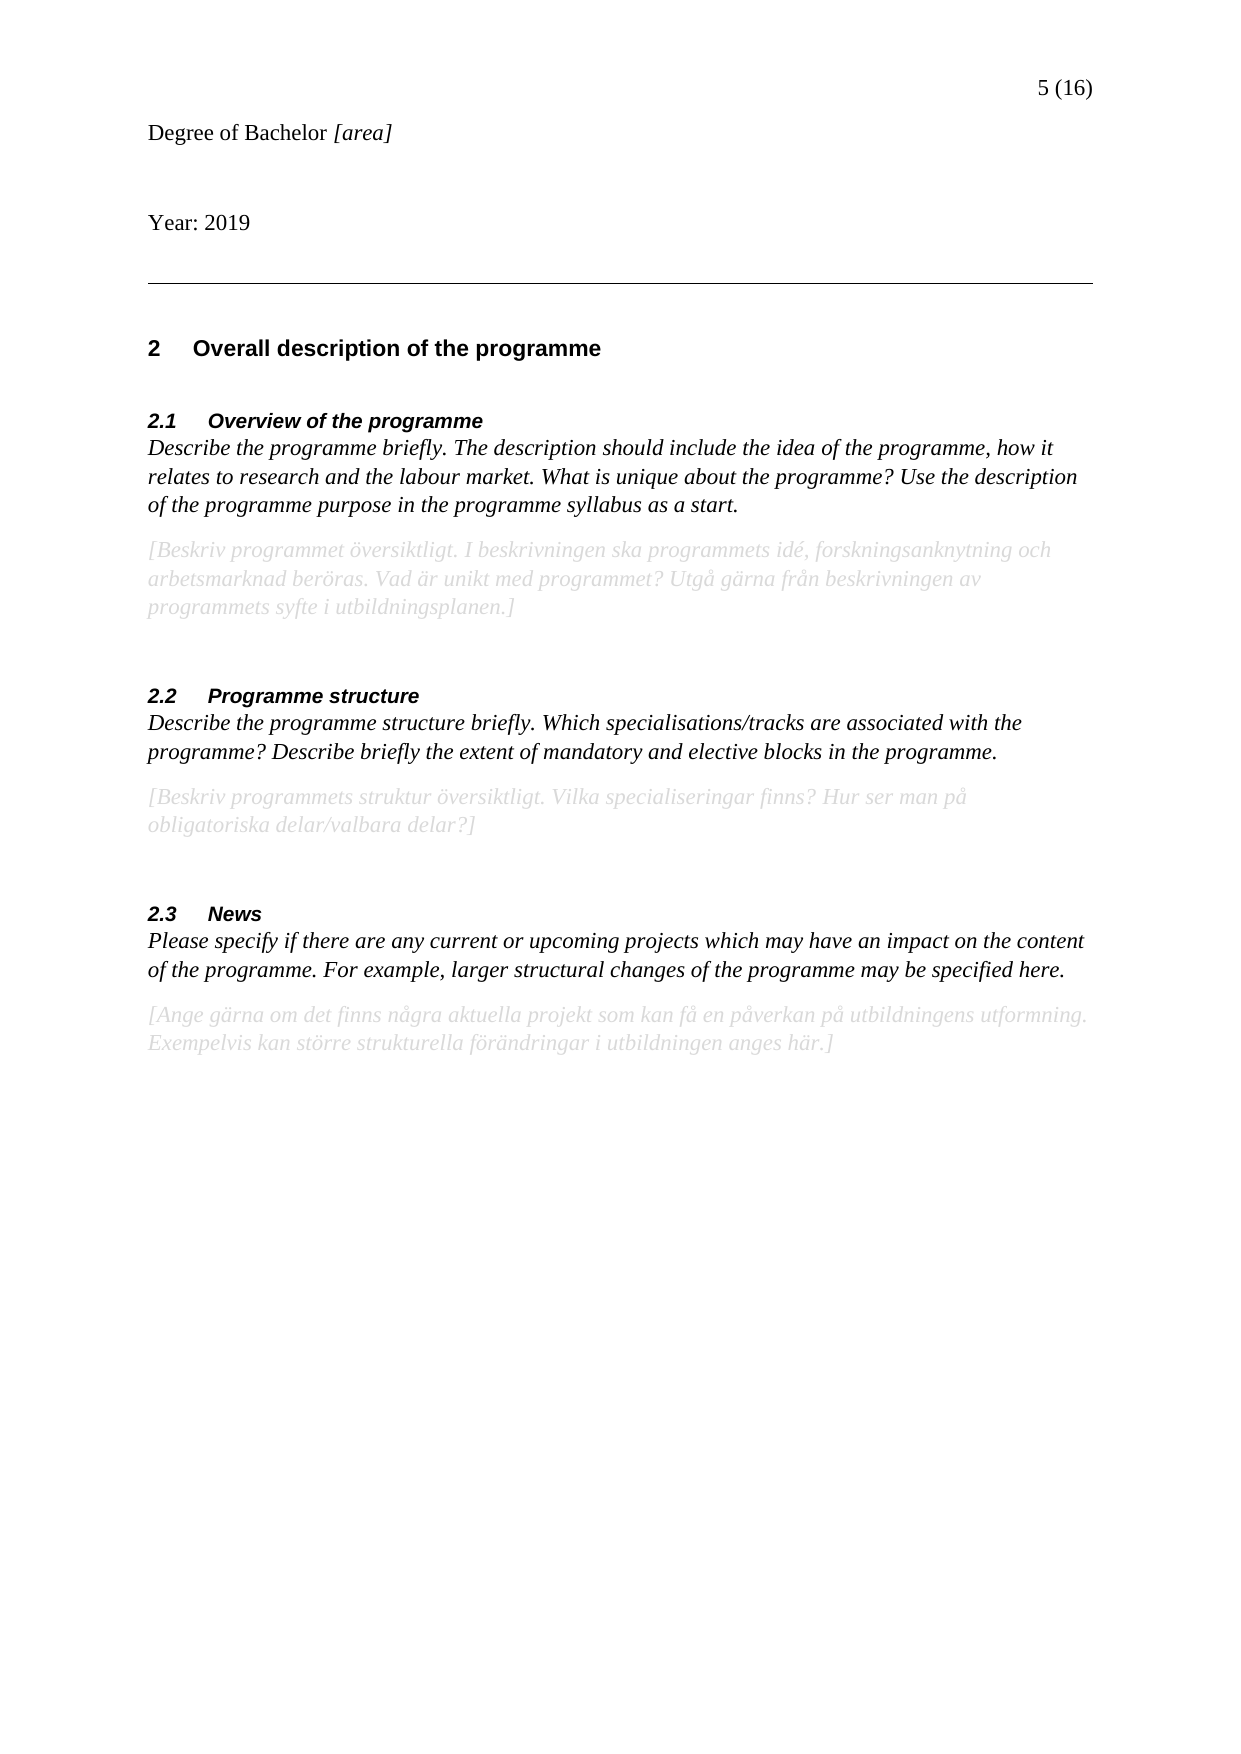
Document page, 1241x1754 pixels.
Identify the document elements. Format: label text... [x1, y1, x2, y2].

text Describe the programme structure briefly. Which specialisations/tracks are associated with the programme? Describe briefly the extent of mandatory and elective blocks in the programme. [148, 709, 1093, 764]
text [Beskriv programmets struktur översiktligt. Vilka specialiseringar finns? Hur ser man på obligatoriska delar/valbara delar?] [148, 783, 1093, 838]
subtitle Programme structure [148, 683, 1093, 707]
text Describe the programme briefly. The description should include the idea of the programme, how it relates to research and the labour market. What is unique about the programme? Use the description of the programme purpose in the programme syllabus as a start. [148, 434, 1093, 518]
subtitle Overall description of the programme [148, 335, 1093, 361]
subtitle News [148, 901, 1093, 925]
text [Beskriv programmet översiktligt. I beskrivningen ska programmets idé, forskningsanknytning och arbetsmarknad beröras. Vad är unikt med programmet? Utgå gärna från beskrivningen av programmets syfte i utbildningsplanen.] [148, 536, 1093, 619]
text Please specify if there are any current or upcoming projects which may have an impact on the content of the programme. For example, larger structural changes of the programme may be specified here. [148, 927, 1093, 982]
subtitle Overview of the programme [148, 408, 1093, 432]
text [Ange gärna om det finns några aktuella projekt som kan få en påverkan på utbildningens utformning. Exempelvis kan större strukturella förändringar i utbildningen anges här.] [148, 1001, 1093, 1056]
